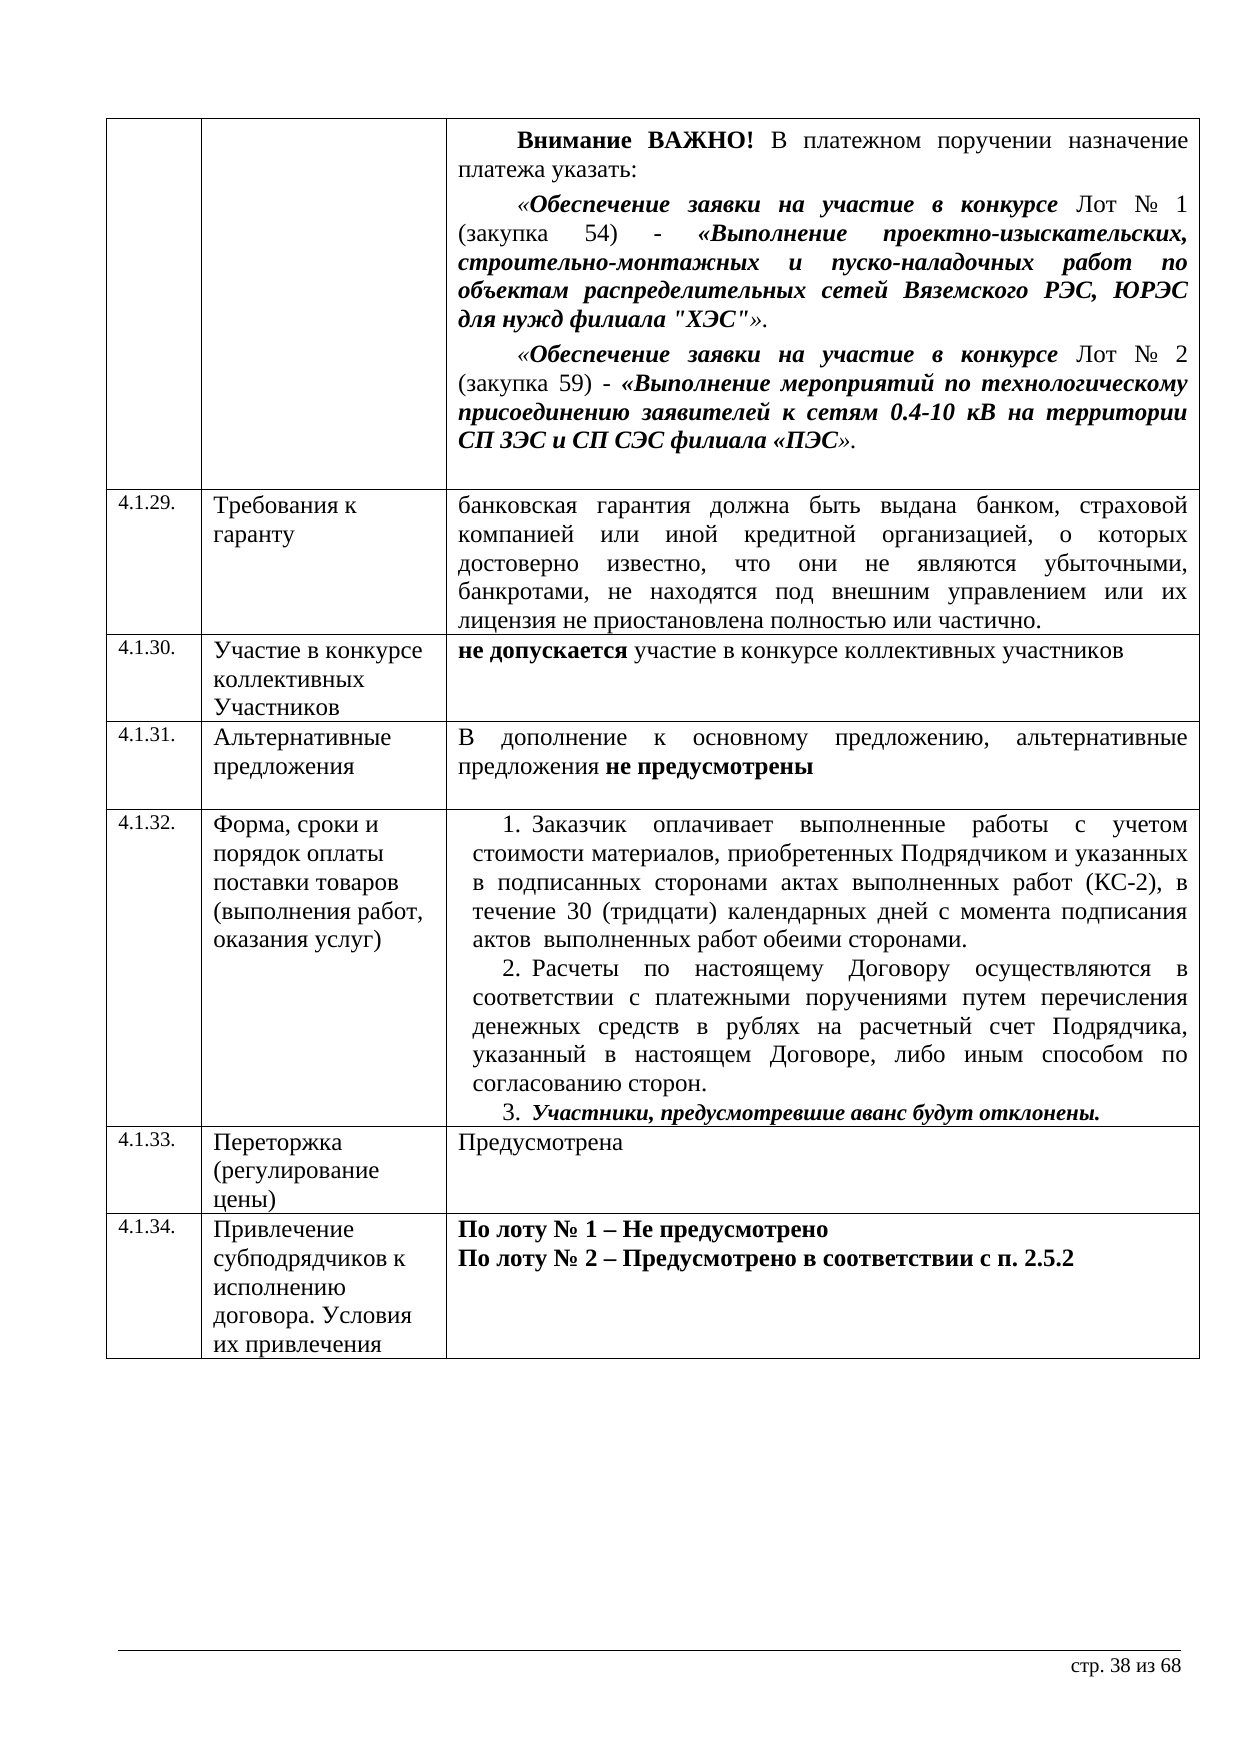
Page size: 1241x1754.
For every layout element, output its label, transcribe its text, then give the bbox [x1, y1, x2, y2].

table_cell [202, 119, 446, 489]
table_cell Альтернативные предложения [202, 722, 446, 808]
table_cell Форма, сроки и порядок оплаты поставки товаров (выполнения работ, оказания услуг) [202, 810, 446, 1126]
table_cell [107, 1214, 201, 1358]
table_cell банковская гарантия должна быть выдана банком, страховой компанией или иной кредитной организацией, о которых достоверно известно, что они не являются убыточными, банкротами, не находятся под внешним управлением или их лицензия не приостановлена полностью или частично. [447, 490, 1199, 634]
table_cell [107, 810, 201, 1126]
table_cell [107, 1127, 201, 1213]
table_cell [447, 119, 1199, 489]
table_cell [107, 722, 201, 808]
table_cell Привлечение субподрядчиков к исполнению договора. Условия их привлечения [202, 1214, 446, 1358]
table_cell [107, 635, 201, 721]
table_cell Заказчик оплачивает выполненные работы с учетом стоимости материалов, приобретенных Подрядчиком и указанных в подписанных сторонами актах выполненных работ (КС-2), в течение 30 (тридцати) календарных дней с момента подписания актов выполненных работ обеими сторонами. Расчеты по настоящему Договору осуществляются в соответствии с платежными поручениями путем перечисления денежных средств в рублях на расчетный счет Подрядчика, указанный в настоящем Договоре, либо иным способом по согласованию сторон. Участники, предусмотревшие аванс будут отклонены. [447, 810, 1199, 1126]
table_cell Требования к гаранту [202, 490, 446, 634]
table_cell Участие в конкурсе коллективных Участников [202, 635, 446, 721]
table_cell По лоту № 1 – Не предусмотрено По лоту № 2 – Предусмотрено в соответствии с п. 2.5.2 [447, 1214, 1199, 1358]
table_cell [107, 490, 201, 634]
table_cell [107, 119, 201, 489]
table_cell В дополнение к основному предложению, альтернативные предложения не предусмотрены [447, 722, 1199, 808]
table_cell Переторжка (регулирование цены) [202, 1127, 446, 1213]
table_cell не допускается участие в конкурсе коллективных участников [447, 635, 1199, 721]
table_cell Предусмотрена [447, 1127, 1199, 1213]
